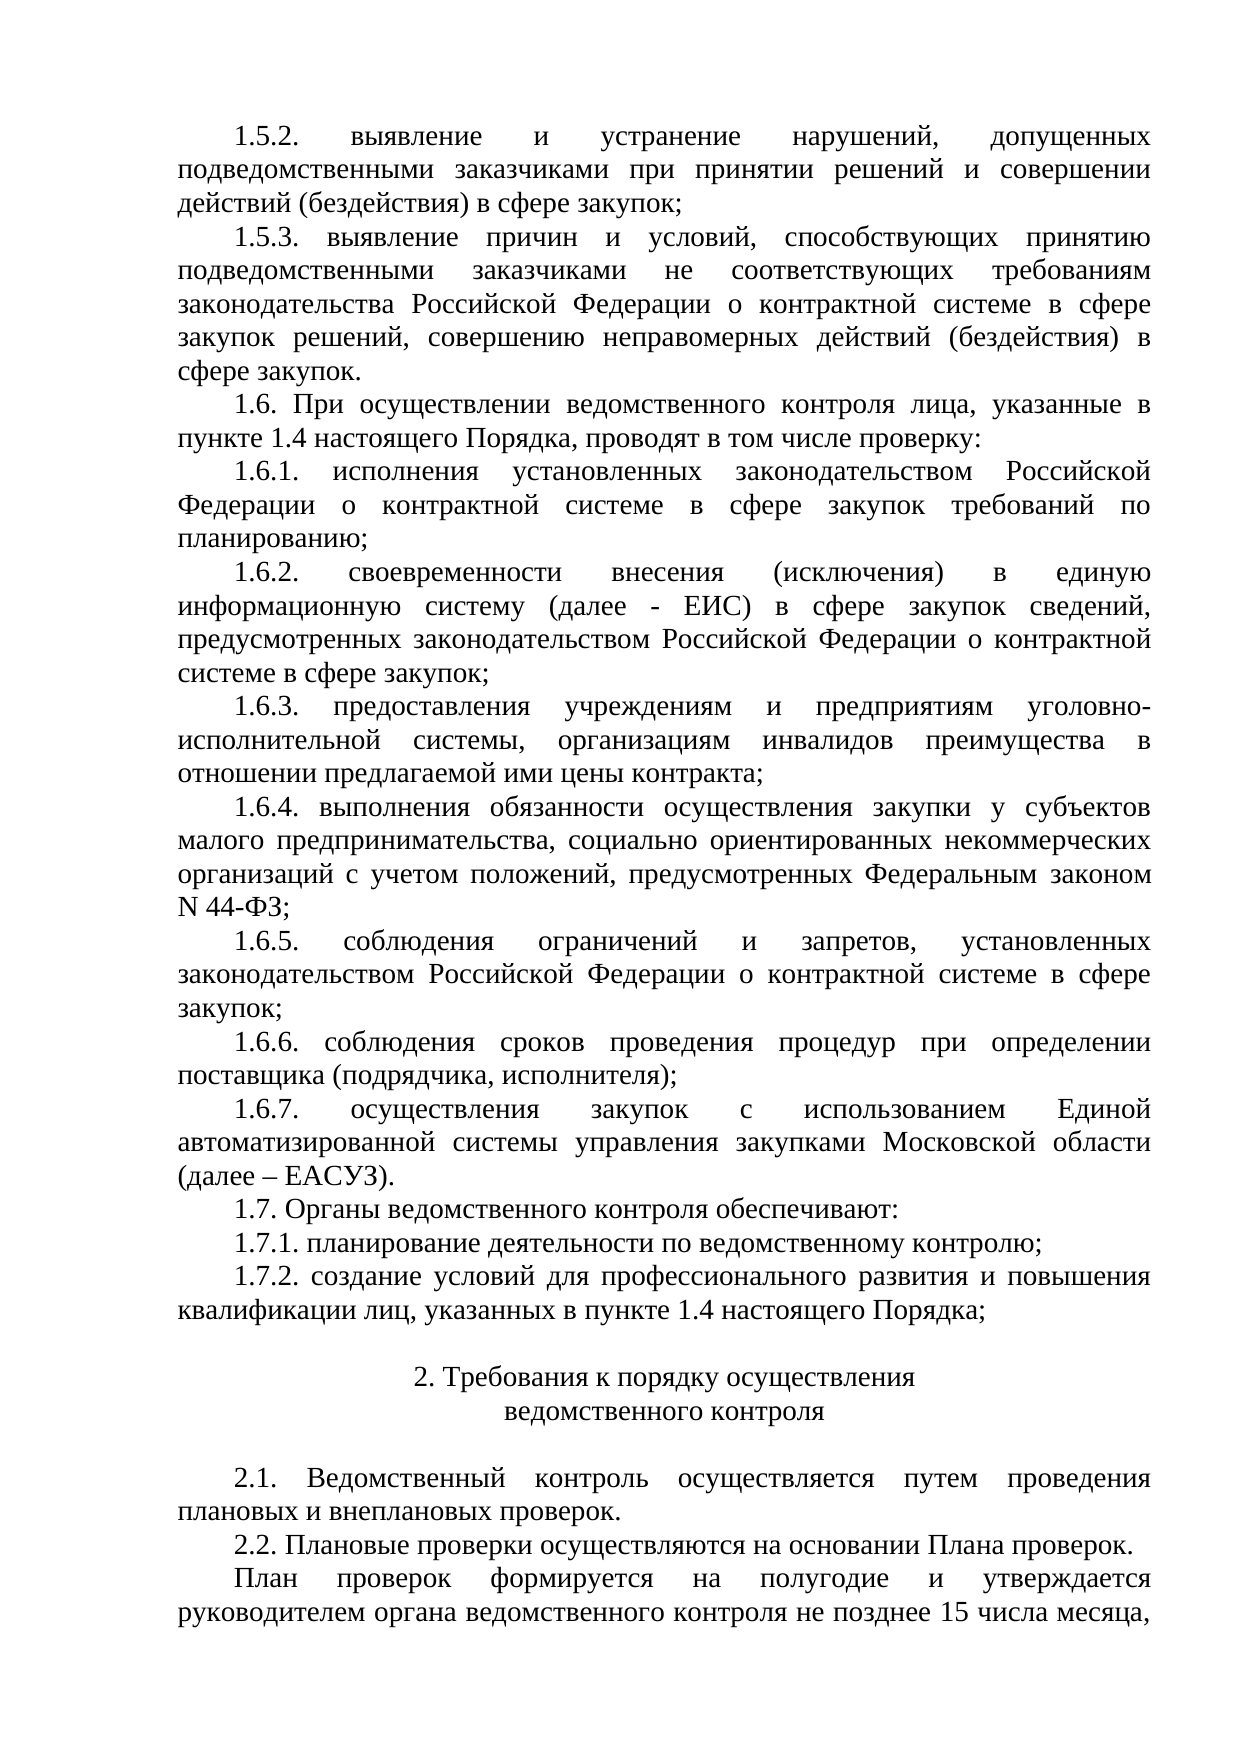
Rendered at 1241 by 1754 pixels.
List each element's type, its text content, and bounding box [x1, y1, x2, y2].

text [177, 1560, 1152, 1627]
text 1.5.3. выявление причин и условий, способствующих принятию подведомственными заказчиками не соответствующих требованиям законодательства Российской Федерации о контрактной системе в сфере закупок решений, совершению неправомерных действий (бездействия) в сфере закупок. [177, 219, 1152, 386]
text 1.6.2. своевременности внесения (исключения) в единую информационную систему (далее - ЕИС) в сфере закупок сведений, предусмотренных законодательством Российской Федерации о контрактной системе в сфере закупок; [177, 554, 1152, 688]
text 1.7. Органы ведомственного контроля обеспечивают: [177, 1191, 1152, 1225]
text 1.6.5. соблюдения ограничений и запретов, установленных законодательством Российской Федерации о контрактной системе в сфере закупок; [177, 923, 1152, 1024]
text 1.6.6. соблюдения сроков проведения процедур при определении поставщика (подрядчика, исполнителя); [177, 1024, 1152, 1091]
text 2.2. Плановые проверки осуществляются на основании Плана проверок. [177, 1527, 1152, 1560]
text 2.1. Ведомственный контроль осуществляется путем проведения плановых и внеплановых проверок. [177, 1460, 1152, 1527]
text 1.6.4. выполнения обязанности осуществления закупки у субъектов малого предпринимательства, социально ориентированных некоммерческих организаций с учетом положений, предусмотренных Федеральным законом N 44-ФЗ; [177, 789, 1152, 923]
text 1.5.2. выявление и устранение нарушений, допущенных подведомственными заказчиками при принятии решений и совершении действий (бездействия) в сфере закупок; [177, 118, 1152, 219]
text 1.6.1. исполнения установленных законодательством Российской Федерации о контрактной системе в сфере закупок требований по планированию; [177, 453, 1152, 554]
text 1.6. При осуществлении ведомственного контроля лица, указанные в пункте 1.4 настоящего Порядка, проводят в том числе проверку: [177, 386, 1152, 453]
text 1.7.1. планирование деятельности по ведомственному контролю; [177, 1225, 1152, 1258]
text 1.6.3. предоставления учреждениям и предприятиям уголовно-исполнительной системы, организациям инвалидов преимущества в отношении предлагаемой ими цены контракта; [177, 688, 1152, 789]
text 2. Требования к порядку осуществления [177, 1359, 1152, 1393]
text 1.6.7. осуществления закупок с использованием Единой автоматизированной системы управления закупками Московской области (далее – ЕАСУЗ). [177, 1091, 1152, 1191]
text 1.7.2. создание условий для профессионального развития и повышения квалификации лиц, указанных в пункте 1.4 настоящего Порядка; [177, 1258, 1152, 1326]
text ведомственного контроля [177, 1393, 1152, 1426]
